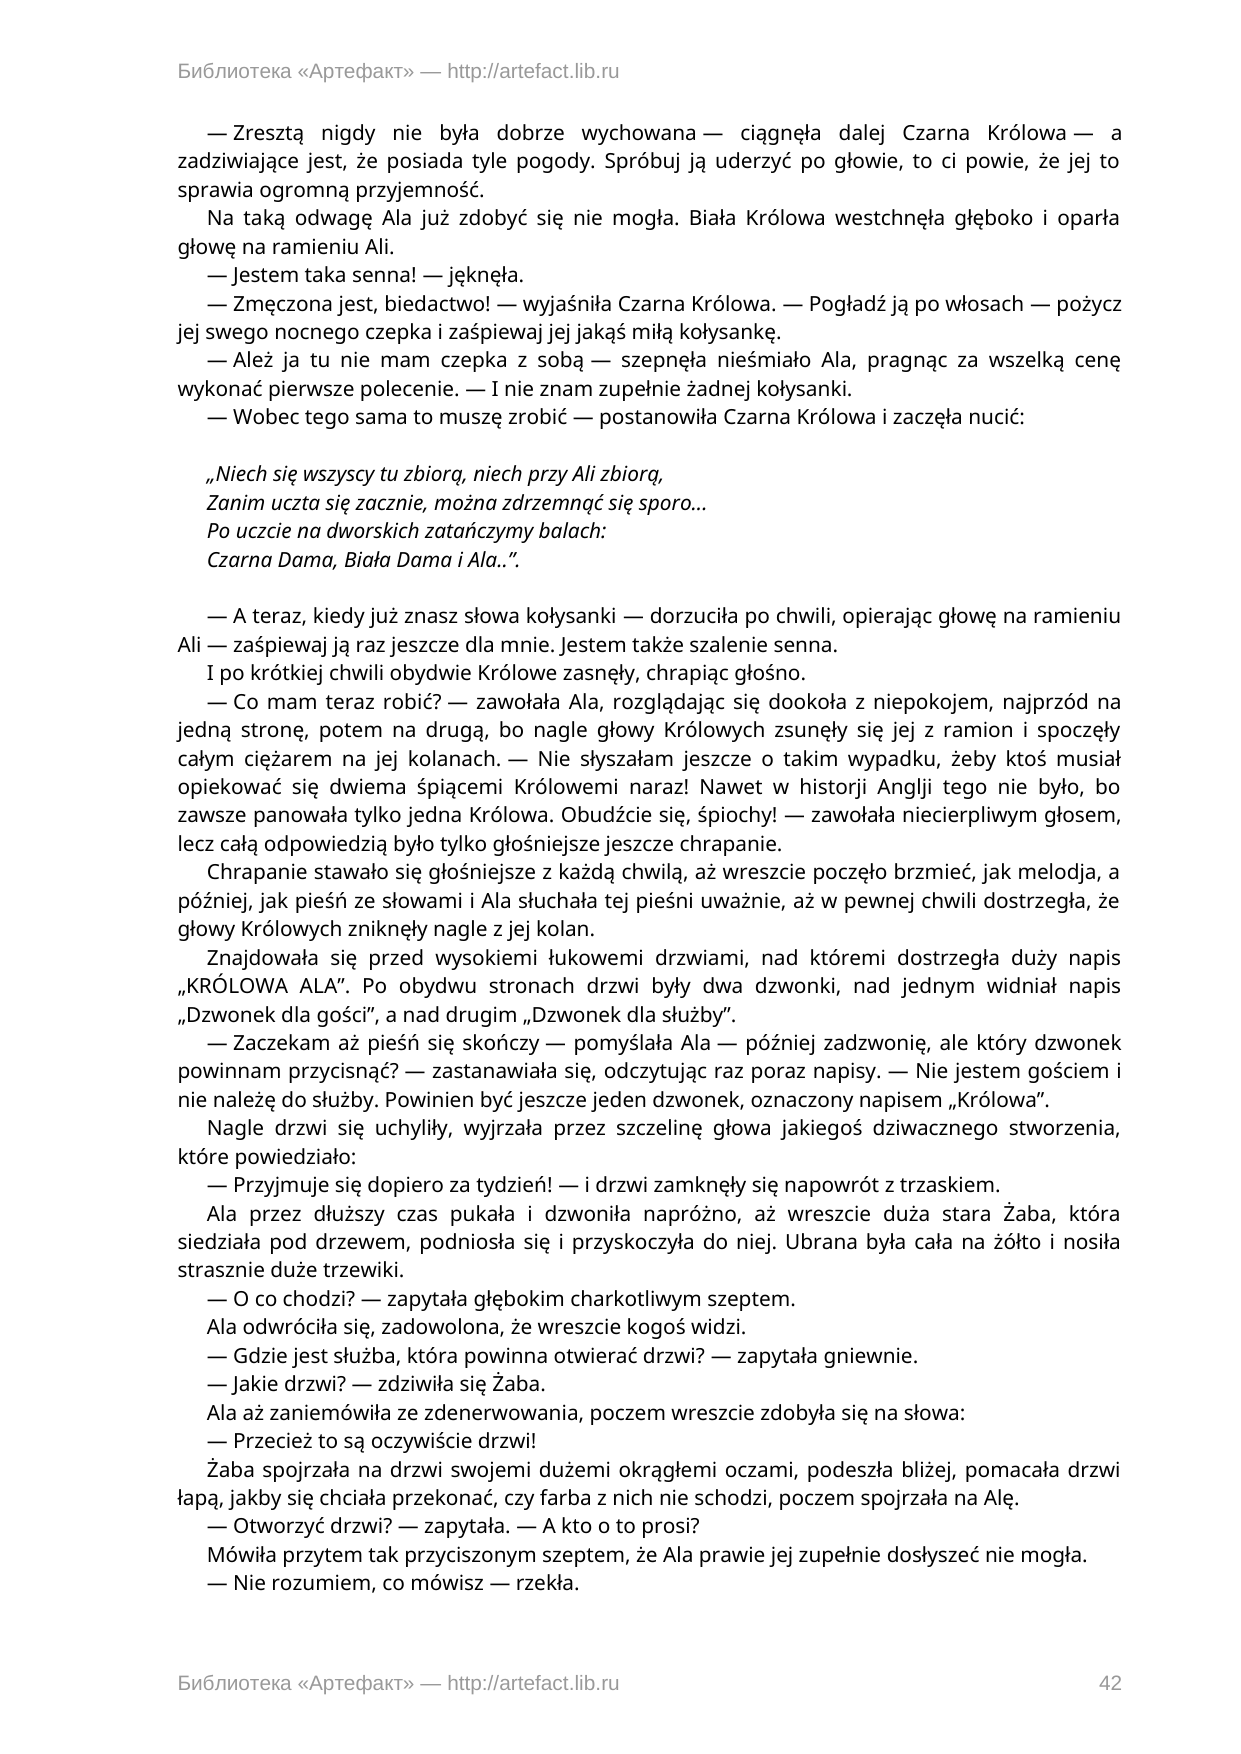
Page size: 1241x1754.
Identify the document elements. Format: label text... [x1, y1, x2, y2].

text Ala przez dłuższy czas pukała i dzwoniła napróżno, aż wreszcie duża stara Żaba, która siedziała pod drzewem, podniosła się i przyskoczyła do niej. Ubrana była cała na żółto i nosiła strasznie duże trzewiki. [177, 1199, 1122, 1284]
text — Co mam teraz robić? — zawołała Ala, rozglądając się dookoła z niepokojem, najprzód na jedną stronę, potem na drugą, bo nagle głowy Królowych zsunęły się jej z ramion i spoczęły całym ciężarem na jej kolanach. — Nie słyszałam jeszcze o takim wypadku, żeby ktoś musiał opiekować się dwiema śpiącemi Królowemi naraz! Nawet w historji Anglji tego nie było, bo zawsze panowała tylko jedna Królowa. Obudźcie się, śpiochy! — zawołała niecierpliwym głosem, lecz całą odpowiedzią było tylko głośniejsze jeszcze chrapanie. [177, 687, 1122, 857]
text — Przecież to są oczywiście drzwi! [177, 1426, 1122, 1455]
text Na taką odwagę Ala już zdobyć się nie mogła. Biała Królowa westchnęła głęboko i oparła głowę na ramieniu Ali. [177, 203, 1122, 260]
text I po krótkiej chwili obydwie Królowe zasnęły, chrapiąc głośno. [177, 658, 1122, 687]
text — Gdzie jest służba, która powinna otwierać drzwi? — zapytała gniewnie. [177, 1341, 1122, 1369]
text — Wobec tego sama to muszę zrobić — postanowiła Czarna Królowa i zaczęła nucić: [177, 402, 1122, 431]
text Żaba spojrzała na drzwi swojemi dużemi okrągłemi oczami, podeszła bliżej, pomacała drzwi łapą, jakby się chciała przekonać, czy farba z nich nie schodzi, poczem spojrzała na Alę. [177, 1455, 1122, 1512]
text Znajdowała się przed wysokiemi łukowemi drzwiami, nad któremi dostrzegła duży napis „KRÓLOWA ALA”. Po obydwu stronach drzwi były dwa dzwonki, nad jednym widniał napis „Dzwonek dla gości”, a nad drugim „Dzwonek dla służby”. [177, 943, 1122, 1028]
text — A teraz, kiedy już znasz słowa kołysanki — dorzuciła po chwili, opierając głowę na ramieniu Ali — zaśpiewaj ją raz jeszcze dla mnie. Jestem także szalenie senna. [177, 602, 1122, 658]
text Mówiła przytem tak przyciszonym szeptem, że Ala prawie jej zupełnie dosłyszeć nie mogła. [177, 1540, 1122, 1568]
text — Jestem taka senna! — jęknęła. [177, 260, 1122, 289]
text — Ależ ja tu nie mam czepka z sobą — szepnęła nieśmiało Ala, pragnąc za wszelką cenę wykonać pierwsze polecenie. — I nie znam zupełnie żadnej kołysanki. [177, 346, 1122, 402]
text — Przyjmuje się dopiero za tydzień! — i drzwi zamknęły się napowrót z trzaskiem. [177, 1170, 1122, 1199]
text Ala aż zaniemówiła ze zdenerwowania, poczem wreszcie zdobyła się na słowa: [177, 1398, 1122, 1426]
text Ala odwróciła się, zadowolona, że wreszcie kogoś widzi. [177, 1312, 1122, 1341]
text Zanim uczta się zacznie, można zdrzemnąć się sporo... [177, 488, 1122, 516]
text „Niech się wszyscy tu zbiorą, niech przy Ali zbiorą, [177, 459, 1122, 488]
text Po uczcie na dworskich zatańczymy balach: [177, 516, 1122, 545]
text Czarna Dama, Biała Dama i Ala..”. [177, 545, 1122, 573]
text — O co chodzi? — zapytała głębokim charkotliwym szeptem. [177, 1284, 1122, 1312]
text — Nie rozumiem, co mówisz — rzekła. [177, 1568, 1122, 1597]
text — Zaczekam aż pieśń się skończy — pomyślała Ala — później zadzwonię, ale który dzwonek powinnam przycisnąć? — zastanawiała się, odczytując raz poraz napisy. — Nie jestem gościem i nie należę do służby. Powinien być jeszcze jeden dzwonek, oznaczony napisem „Królowa”. [177, 1028, 1122, 1113]
text — Otworzyć drzwi? — zapytała. — A kto o to prosi? [177, 1512, 1122, 1540]
text — Zresztą nigdy nie była dobrze wychowana — ciągnęła dalej Czarna Królowa — a zadziwiające jest, że posiada tyle pogody. Spróbuj ją uderzyć po głowie, to ci powie, że jej to sprawia ogromną przyjemność. [177, 118, 1122, 203]
text Chrapanie stawało się głośniejsze z każdą chwilą, aż wreszcie poczęło brzmieć, jak melodja, a później, jak pieśń ze słowami i Ala słuchała tej pieśni uważnie, aż w pewnej chwili dostrzegła, że głowy Królowych zniknęły nagle z jej kolan. [177, 857, 1122, 943]
text — Zmęczona jest, biedactwo! — wyjaśniła Czarna Królowa. — Pogładź ją po włosach — pożycz jej swego nocnego czepka i zaśpiewaj jej jakąś miłą kołysankę. [177, 289, 1122, 346]
text Nagle drzwi się uchyliły, wyjrzała przez szczelinę głowa jakiegoś dziwacznego stworzenia, które powiedziało: [177, 1113, 1122, 1170]
text — Jakie drzwi? — zdziwiła się Żaba. [177, 1369, 1122, 1398]
